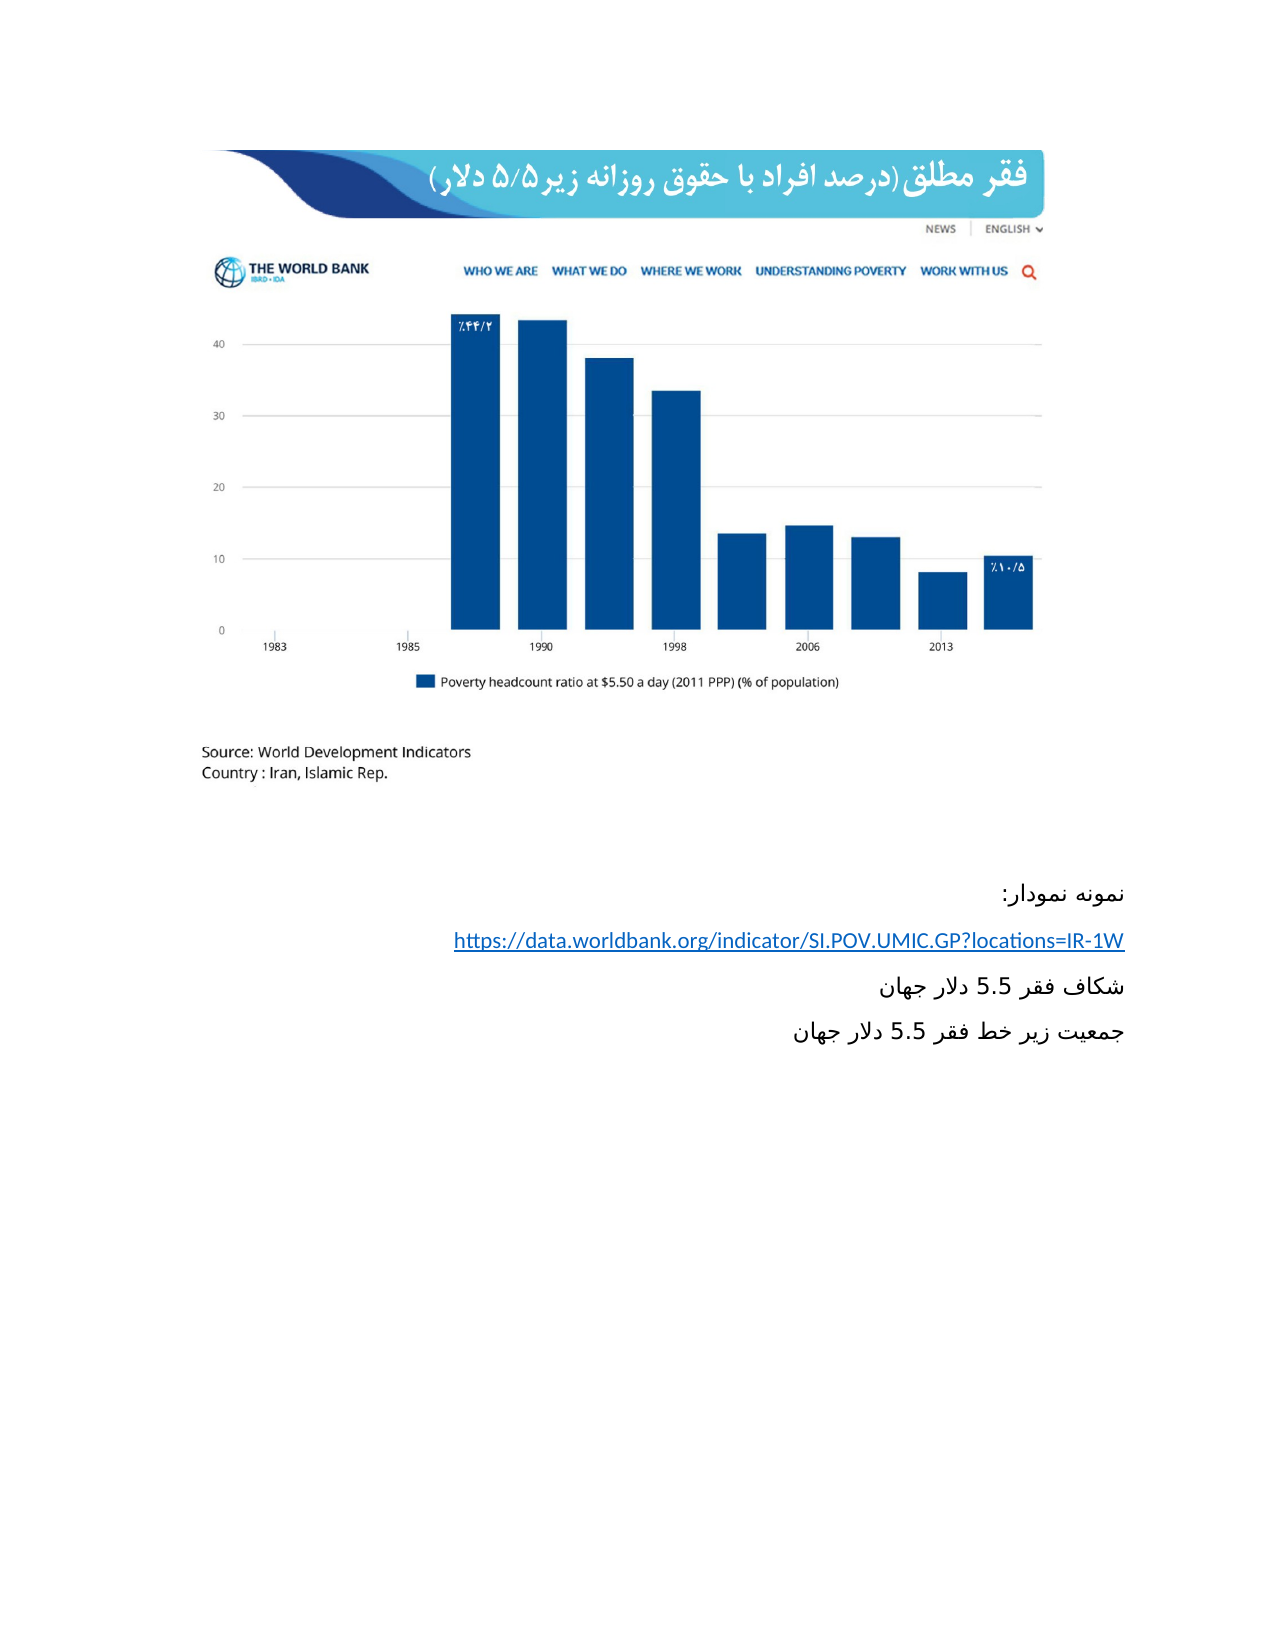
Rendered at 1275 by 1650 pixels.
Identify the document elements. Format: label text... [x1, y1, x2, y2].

text نمونه نمودار: [150, 881, 1125, 907]
picture [150, 150, 1125, 862]
text شکاف فقر 5.5 دلار جهان [150, 973, 1125, 999]
text https://data.worldbank.org/indicator/SI.POV.UMIC.GP?locations=IR-1W [150, 926, 1125, 954]
text جمعیت زیر خط فقر 5.5 دلار جهان [150, 1018, 1125, 1045]
